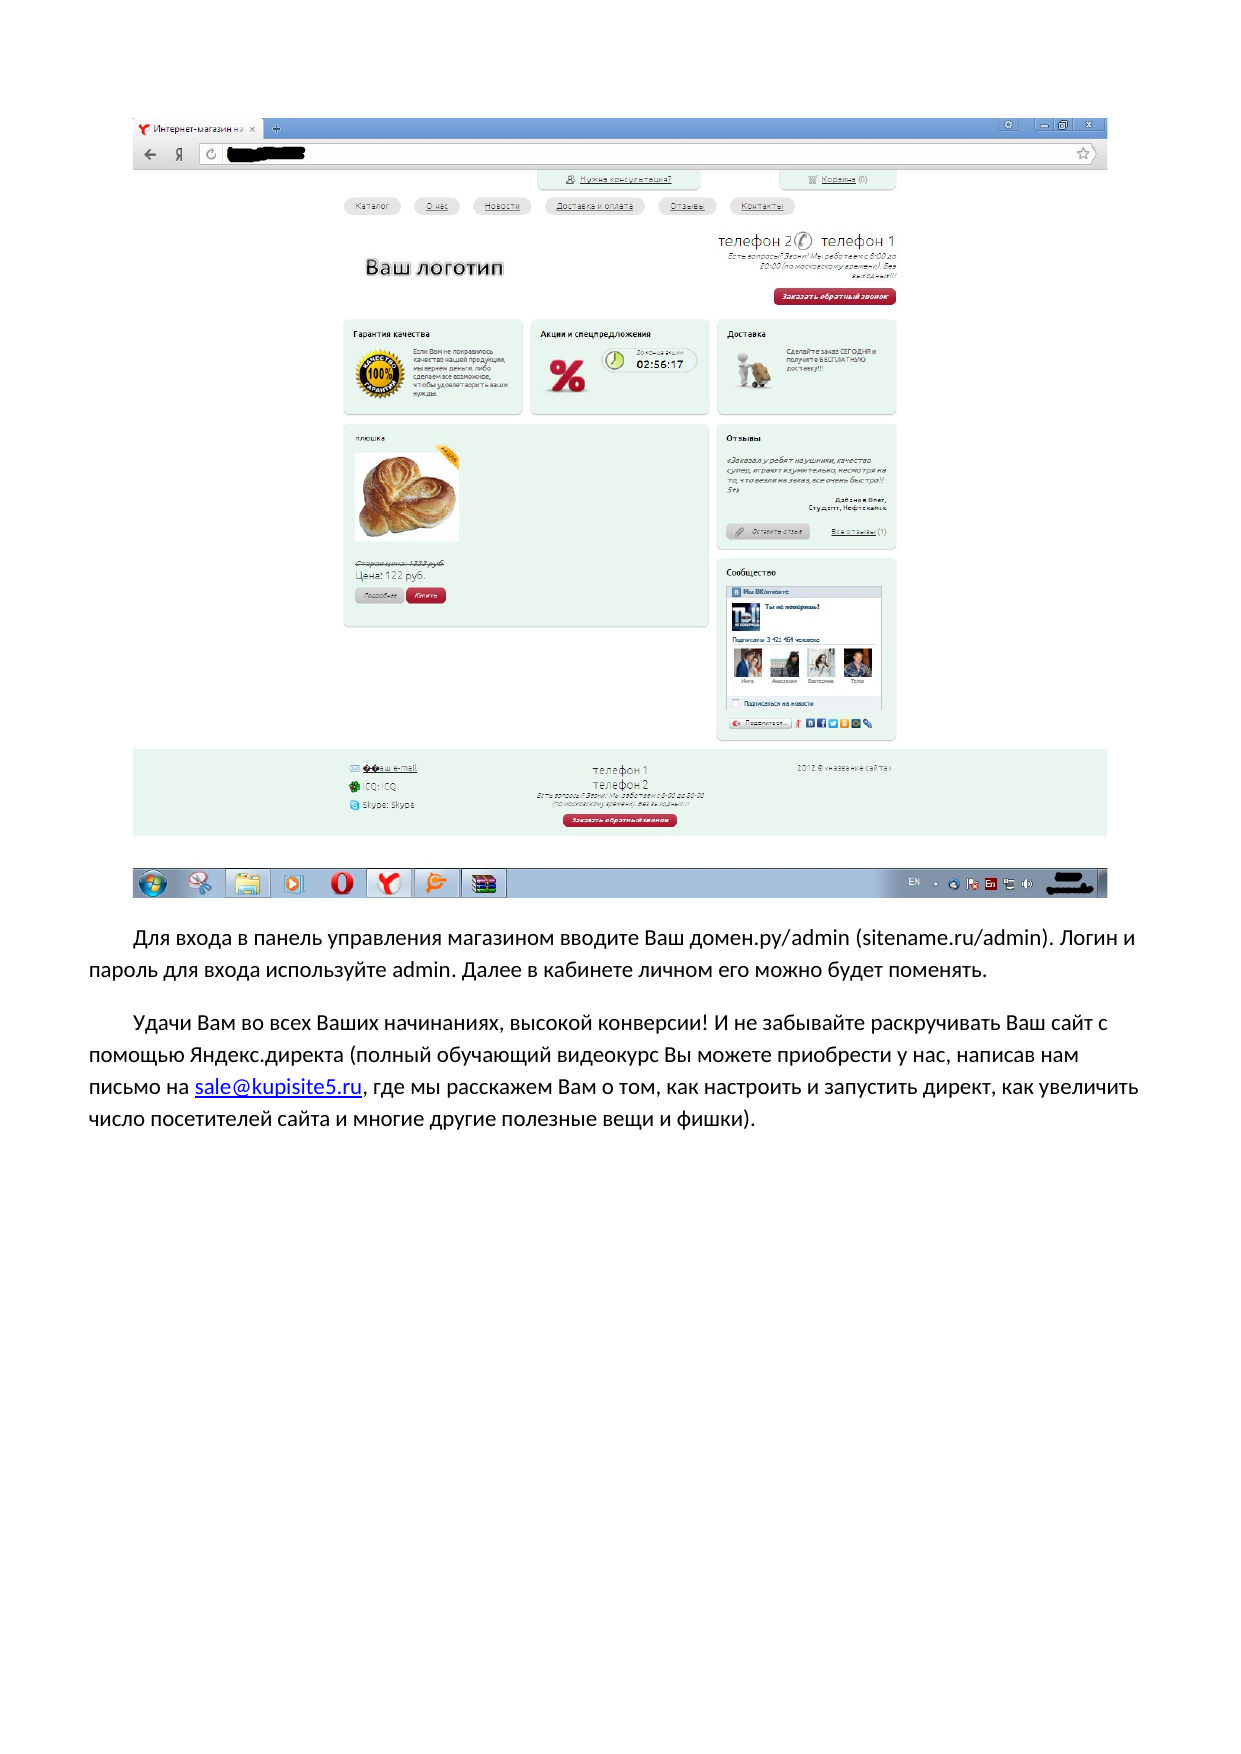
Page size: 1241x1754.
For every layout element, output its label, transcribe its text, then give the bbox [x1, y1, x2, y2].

text Удачи Вам во всех Ваших начинаниях, высокой конверсии! И не забывайте раскручивать Ваш сайт с помощью Яндекс.директа (полный обучающий видеокурс Вы можете приобрести у нас, написав нам письмо на sale@kupisite5.ru, где мы расскажем Вам о том, как настроить и запустить директ, как увеличить число посетителей сайта и многие другие полезные вещи и фишки). [88, 1008, 1152, 1132]
picture [132, 118, 1108, 898]
text Для входа в панель управления магазином вводите Ваш домен.ру/admin (sitename.ru/admin). Логин и пароль для входа используйте admin. Далее в кабинете личном его можно будет поменять. [88, 923, 1152, 983]
